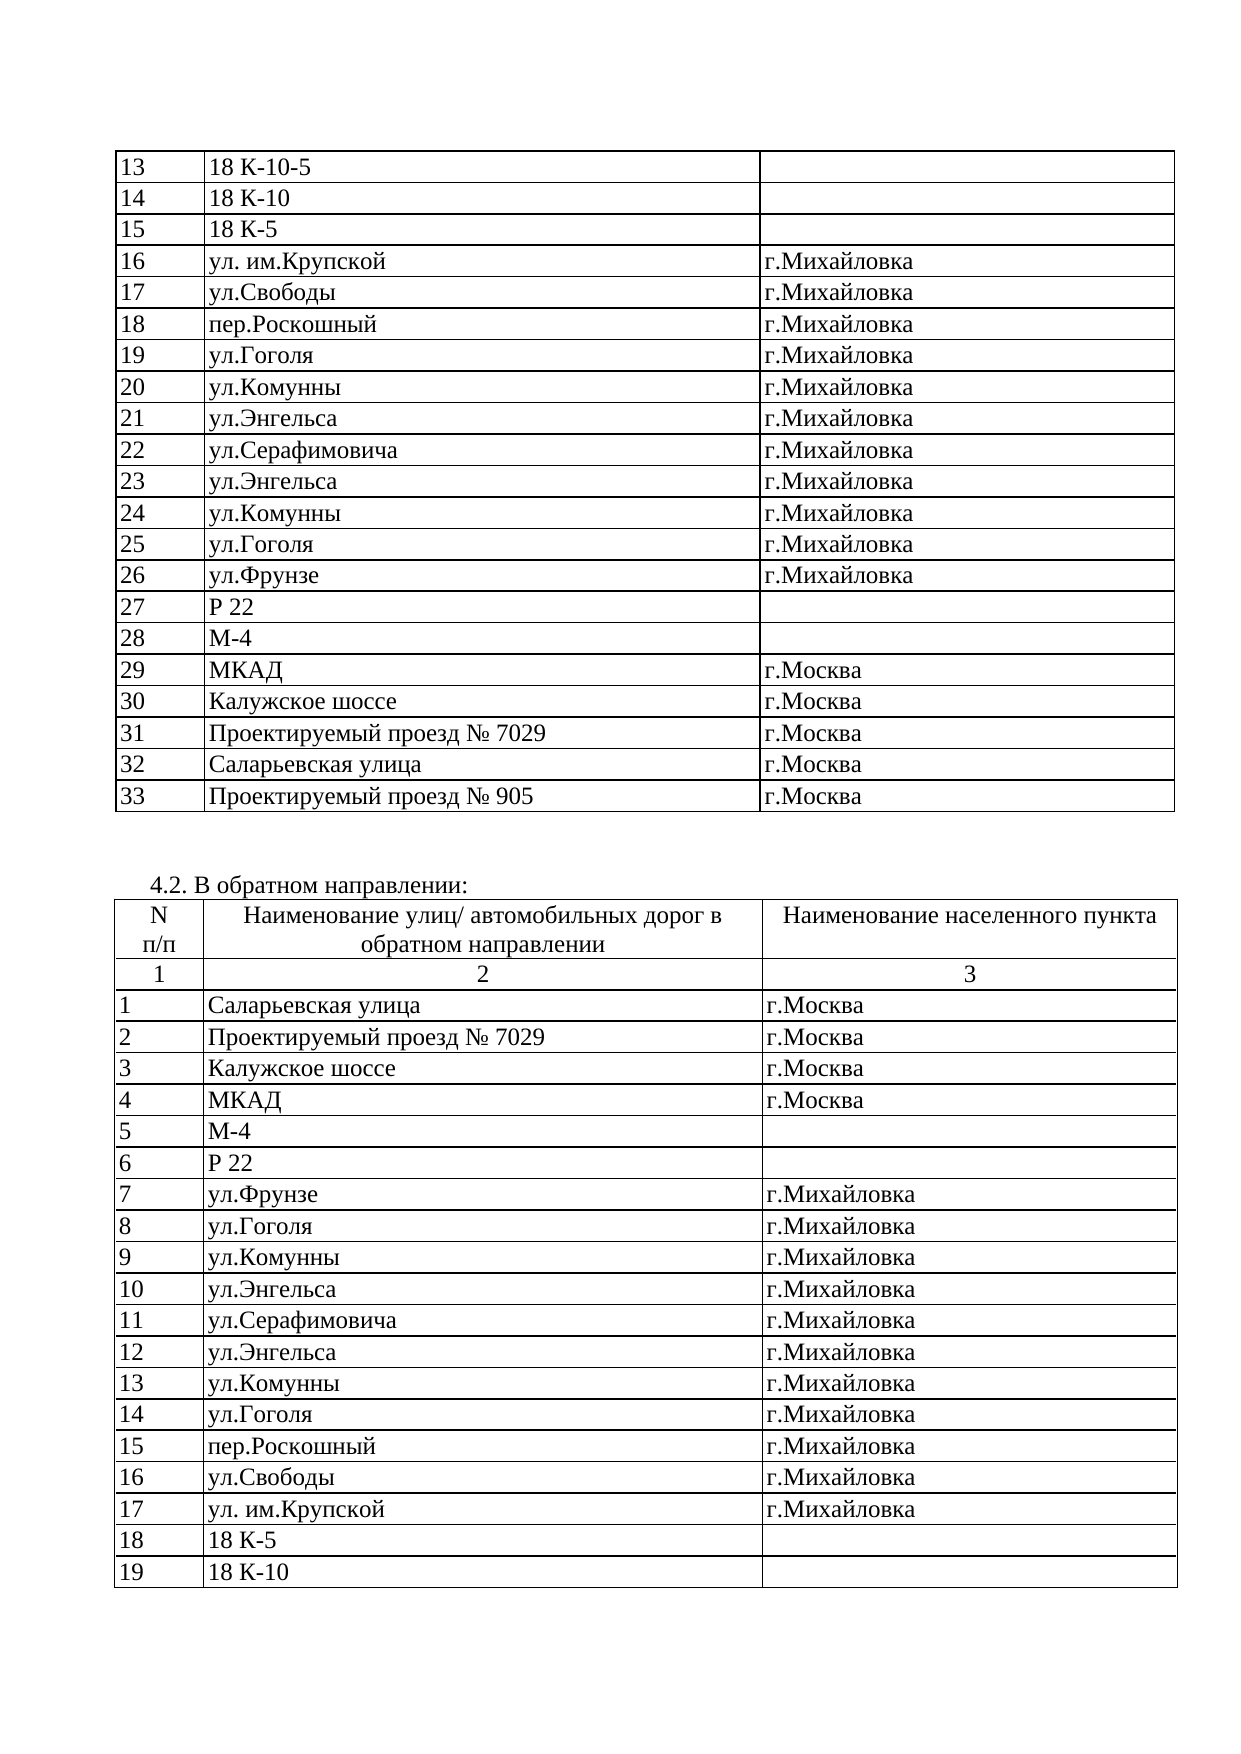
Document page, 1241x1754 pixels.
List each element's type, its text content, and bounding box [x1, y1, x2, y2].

table_cell ул.Комунны [205, 372, 759, 402]
table_cell 21 [117, 403, 204, 433]
table_cell г.Москва [761, 718, 1174, 748]
table_cell 6 [115, 1147, 203, 1178]
table_cell МКАД [204, 1085, 762, 1115]
table_cell 14 [115, 1399, 203, 1429]
table_cell 23 [117, 466, 204, 496]
table_cell ул.Гоголя [204, 1400, 762, 1429]
table_cell 1 [115, 990, 203, 1020]
table_cell г.Михайловка [763, 1241, 1177, 1272]
table_cell г.Михайловка [761, 435, 1174, 464]
table_cell 16 [117, 246, 204, 276]
table_cell г.Михайловка [763, 1335, 1177, 1366]
table_cell г.Михайловка [763, 1272, 1177, 1303]
table_cell [761, 215, 1174, 244]
table_cell г.Михайловка [763, 1178, 1177, 1209]
table_cell г.Михайловка [761, 277, 1174, 307]
table_cell 18 К-5 [204, 1525, 762, 1555]
table_cell 18 [117, 309, 204, 339]
table_cell пер.Роскошный [204, 1431, 762, 1461]
table_cell ул.Гоголя [205, 340, 759, 370]
table_cell Саларьевская улица [205, 749, 759, 779]
table_cell ул. им.Крупской [204, 1494, 762, 1524]
table_cell г.Михайловка [763, 1304, 1177, 1335]
table_cell г.Москва [763, 1083, 1177, 1115]
table_cell г.Москва [761, 749, 1174, 779]
table_cell М-4 [204, 1116, 762, 1146]
table_cell 3 [115, 1053, 203, 1083]
table_cell г.Михайловка [761, 403, 1174, 433]
table_cell Проектируемый проезд № 7029 [204, 1022, 762, 1052]
table_cell Саларьевская улица [204, 991, 762, 1020]
table_cell ул.Энгельса [205, 466, 759, 496]
table_cell Р 22 [204, 1148, 762, 1178]
table_cell г.Михайловка [763, 1398, 1177, 1429]
table_cell ул.Комунны [205, 498, 759, 527]
table_cell 5 [115, 1116, 203, 1146]
table_cell 12 [115, 1336, 203, 1366]
table_cell 16 [115, 1462, 203, 1492]
table_cell ул.Энгельса [204, 1274, 762, 1303]
table_cell 18 К-10-5 [205, 152, 759, 181]
table_cell Калужское шоссе [205, 686, 759, 716]
table_cell 13 [115, 1368, 203, 1398]
table_cell 18 К-10 [204, 1557, 762, 1587]
table_cell 9 [115, 1242, 203, 1272]
table_cell 2 [204, 959, 762, 989]
table_cell 1 [115, 959, 203, 989]
table_cell 2 [115, 1021, 203, 1052]
table_cell пер.Роскошный [205, 309, 759, 339]
table_cell 15 [115, 1430, 203, 1461]
table_cell г.Михайловка [761, 372, 1174, 402]
table_cell [763, 1524, 1177, 1555]
table_cell ул.Фрунзе [205, 561, 759, 590]
table_cell ул.Энгельса [205, 403, 759, 433]
table_cell 19 [115, 1556, 203, 1587]
table_cell 25 [117, 529, 204, 559]
table_cell г.Москва [763, 1052, 1177, 1083]
table_cell ул.Серафимовича [205, 435, 759, 464]
table_cell [763, 1146, 1177, 1178]
table_cell 31 [117, 718, 204, 748]
table_cell 28 [117, 623, 204, 653]
table_cell 19 [117, 340, 204, 370]
table_cell ул.Комунны [204, 1242, 762, 1272]
table_cell г.Михайловка [761, 561, 1174, 590]
table_cell 18 К-5 [205, 215, 759, 244]
table_cell ул.Серафимовича [204, 1305, 762, 1335]
table_cell 15 [117, 215, 204, 244]
table_cell 33 [117, 781, 204, 811]
table_cell Проектируемый проезд № 905 [205, 781, 759, 811]
table_cell [761, 183, 1174, 213]
table_cell 3 [763, 958, 1177, 989]
table_cell [763, 1555, 1177, 1587]
table_header N п/п [115, 900, 203, 957]
table_cell [763, 1115, 1177, 1146]
table_header Наименование населенного пункта [763, 900, 1177, 957]
table_cell 4 [115, 1084, 203, 1115]
table_cell 13 [117, 152, 204, 181]
table_cell г.Москва [761, 655, 1174, 685]
table_cell МКАД [205, 655, 759, 685]
table_cell г.Михайловка [763, 1461, 1177, 1492]
table_cell ул.Комунны [204, 1368, 762, 1398]
table_cell ул.Гоголя [204, 1211, 762, 1241]
table_cell г.Михайловка [761, 340, 1174, 370]
table_cell 7 [115, 1179, 203, 1209]
table_cell 29 [117, 655, 204, 685]
text 4.2. В обратном направлении: [150, 870, 1090, 898]
table_cell 17 [115, 1493, 203, 1524]
table_header Наименование улиц/ автомобильных дорог в обратном направлении [204, 900, 762, 957]
table_cell г.Михайловка [763, 1366, 1177, 1398]
table_cell 26 [117, 561, 204, 590]
table_cell г.Михайловка [763, 1492, 1177, 1524]
table_cell 14 [117, 183, 204, 213]
table_cell г.Москва [761, 686, 1174, 716]
table_cell Проектируемый проезд № 7029 [205, 718, 759, 748]
table_cell г.Михайловка [763, 1429, 1177, 1461]
table_cell 8 [115, 1210, 203, 1241]
table_cell 18 [115, 1525, 203, 1555]
table_cell ул.Гоголя [205, 529, 759, 559]
table_cell ул.Фрунзе [204, 1179, 762, 1209]
table_cell 27 [117, 592, 204, 622]
table_cell М-4 [205, 623, 759, 653]
table_cell [761, 152, 1174, 181]
table_cell 18 К-10 [205, 183, 759, 213]
table_cell ул.Свободы [204, 1462, 762, 1492]
table_cell [761, 592, 1174, 622]
table_cell г.Москва [763, 989, 1177, 1020]
table_cell 10 [115, 1273, 203, 1303]
table_cell г.Михайловка [761, 498, 1174, 527]
table_cell 11 [115, 1305, 203, 1335]
table_cell [761, 623, 1174, 653]
table_cell Р 22 [205, 592, 759, 622]
table_cell ул.Энгельса [204, 1337, 762, 1366]
table_cell г.Михайловка [761, 466, 1174, 496]
table_cell ул. им.Крупской [205, 246, 759, 276]
table_cell 24 [117, 498, 204, 527]
table_cell г.Москва [761, 781, 1174, 811]
table_cell 32 [117, 749, 204, 779]
table_cell г.Михайловка [761, 309, 1174, 339]
table_cell г.Михайловка [761, 246, 1174, 276]
table_cell г.Москва [763, 1020, 1177, 1052]
table_cell 30 [117, 686, 204, 716]
table_cell г.Михайловка [761, 529, 1174, 559]
table_cell г.Михайловка [763, 1209, 1177, 1241]
table_cell Калужское шоссе [204, 1053, 762, 1083]
table_cell 20 [117, 372, 204, 402]
table_cell 17 [117, 277, 204, 307]
table_cell ул.Свободы [205, 277, 759, 307]
table_cell 22 [117, 435, 204, 464]
